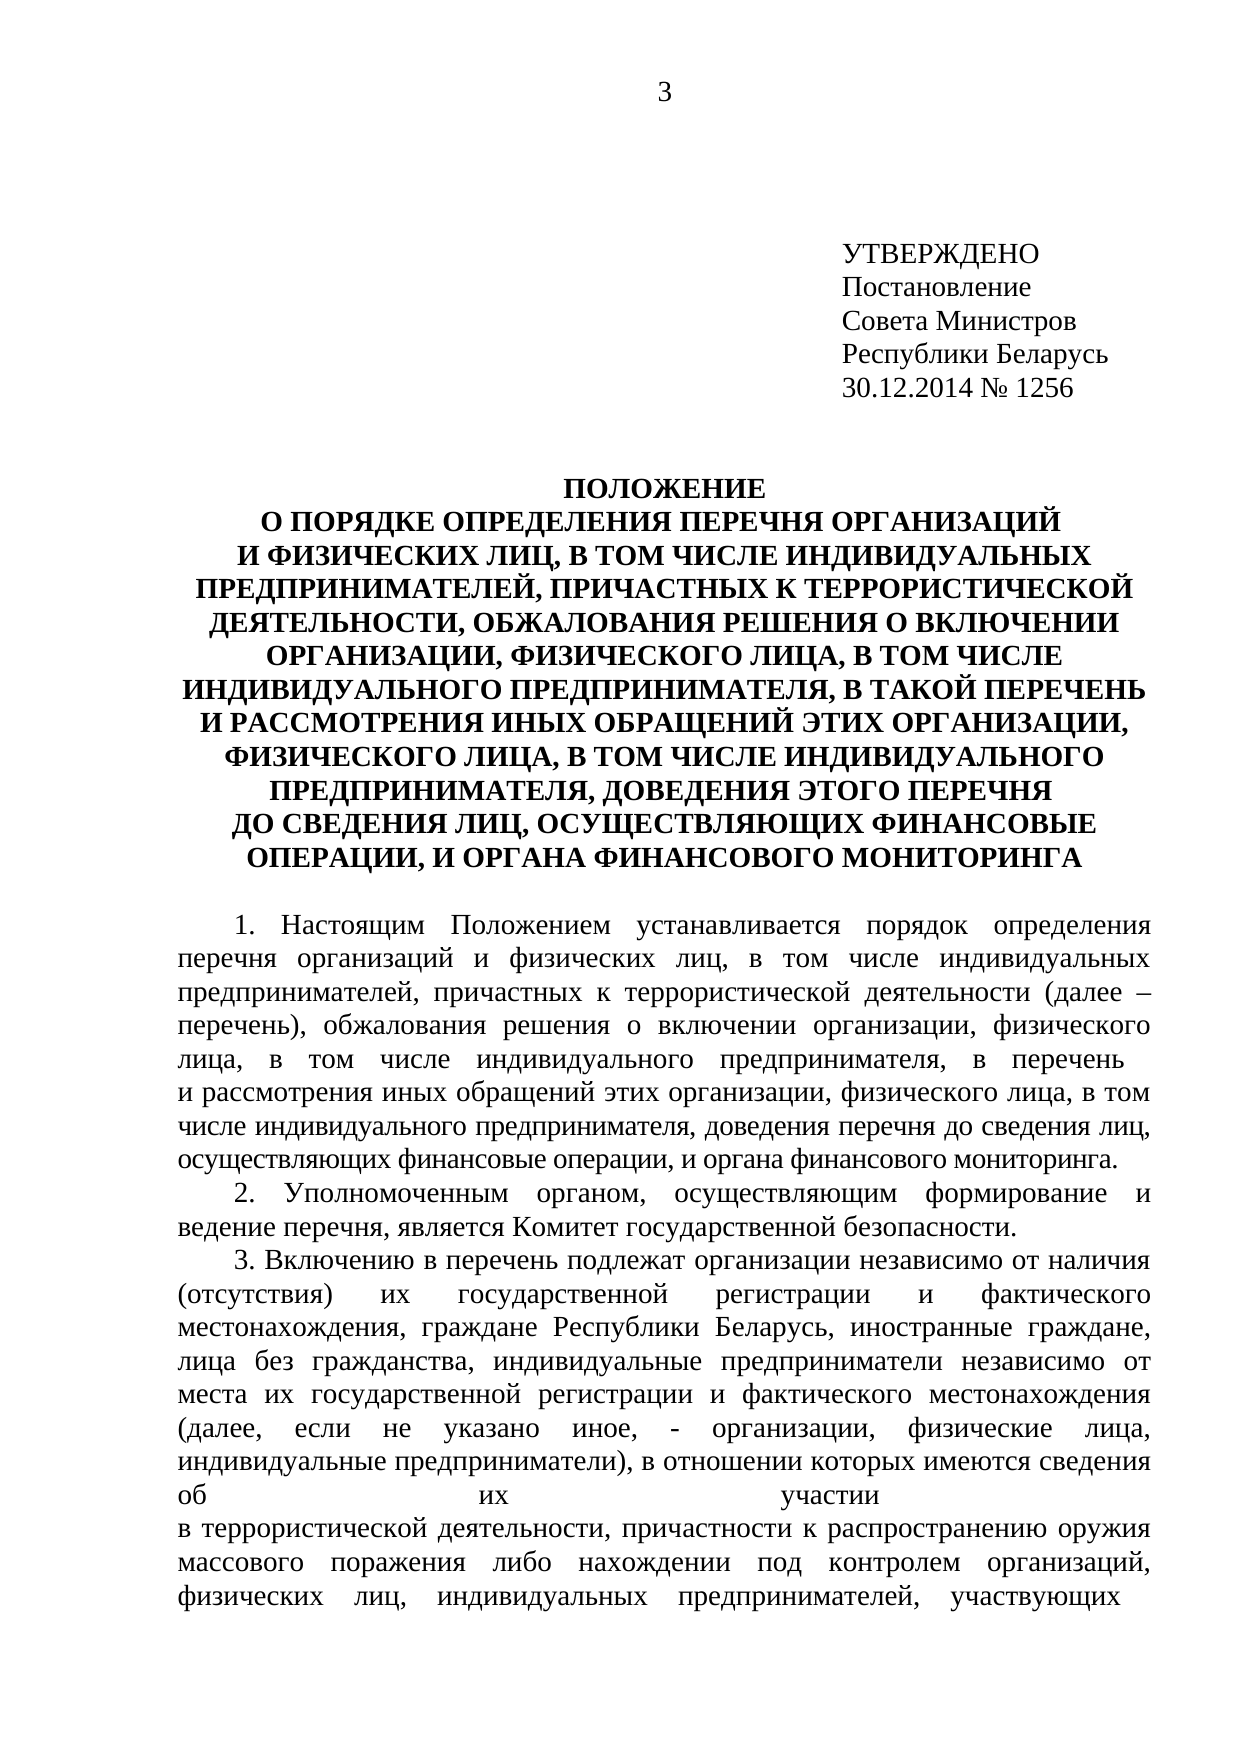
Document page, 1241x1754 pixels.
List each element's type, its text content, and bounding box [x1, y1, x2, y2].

text 30.12.2014 № 1256 [842, 370, 1152, 404]
text Совета Министров [842, 303, 1152, 337]
text 2. Уполномоченным органом, осуществляющим формирование и ведение перечня, является Комитет государственной безопасности. [177, 1175, 1152, 1242]
text 1. Настоящим Положением устанавливается порядок определения перечня организаций и физических лиц, в том числе индивидуальных предпринимателей, причастных к террористической деятельности (далее – перечень), обжалования решения о включении организации, физического лица, в том числе индивидуального предпринимателя, в перечень и рассмотрения иных обращений этих организации, физического лица, в том числе индивидуального предпринимателя, доведения перечня до сведения лиц, осуществляющих финансовые операции, и органа финансового мониторинга. [177, 907, 1152, 1175]
text Постановление [842, 269, 1152, 303]
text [177, 1242, 1152, 1611]
text УТВЕРЖДЕНО [842, 236, 1152, 269]
title О ПОРЯДКЕ ОПРЕДЕЛЕНИЯ ПЕРЕЧНЯ ОРГАНИЗАЦИЙ И ФИЗИЧЕСКИХ ЛИЦ, В ТОМ ЧИСЛЕ ИНДИВИДУАЛЬНЫХ ПРЕДПРИНИМАТЕЛЕЙ, ПРИЧАСТНЫХ К ТЕРРОРИСТИЧЕСКОЙ ДЕЯТЕЛЬНОСТИ, ОБЖАЛОВАНИЯ РЕШЕНИЯ О ВКЛЮЧЕНИИ ОРГАНИЗАЦИИ, ФИЗИЧЕСКОГО ЛИЦА, В ТОМ ЧИСЛЕ ИНДИВИДУАЛЬНОГО ПРЕДПРИНИМАТЕЛЯ, В ТАКОЙ ПЕРЕЧЕНЬ И РАССМОТРЕНИЯ ИНЫХ ОБРАЩЕНИЙ ЭТИХ ОРГАНИЗАЦИИ, ФИЗИЧЕСКОГО ЛИЦА, В ТОМ ЧИСЛЕ ИНДИВИДУАЛЬНОГО ПРЕДПРИНИМАТЕЛЯ, ДОВЕДЕНИЯ ЭТОГО ПЕРЕЧНЯ ДО СВЕДЕНИЯ ЛИЦ, ОСУЩЕСТВЛЯЮЩИХ ФИНАНСОВЫЕ ОПЕРАЦИИ, И ОРГАНА ФИНАНСОВОГО МОНИТОРИНГА [177, 504, 1152, 873]
title ПОЛОЖЕНИЕ [177, 471, 1152, 504]
text Республики Беларусь [842, 337, 1152, 370]
